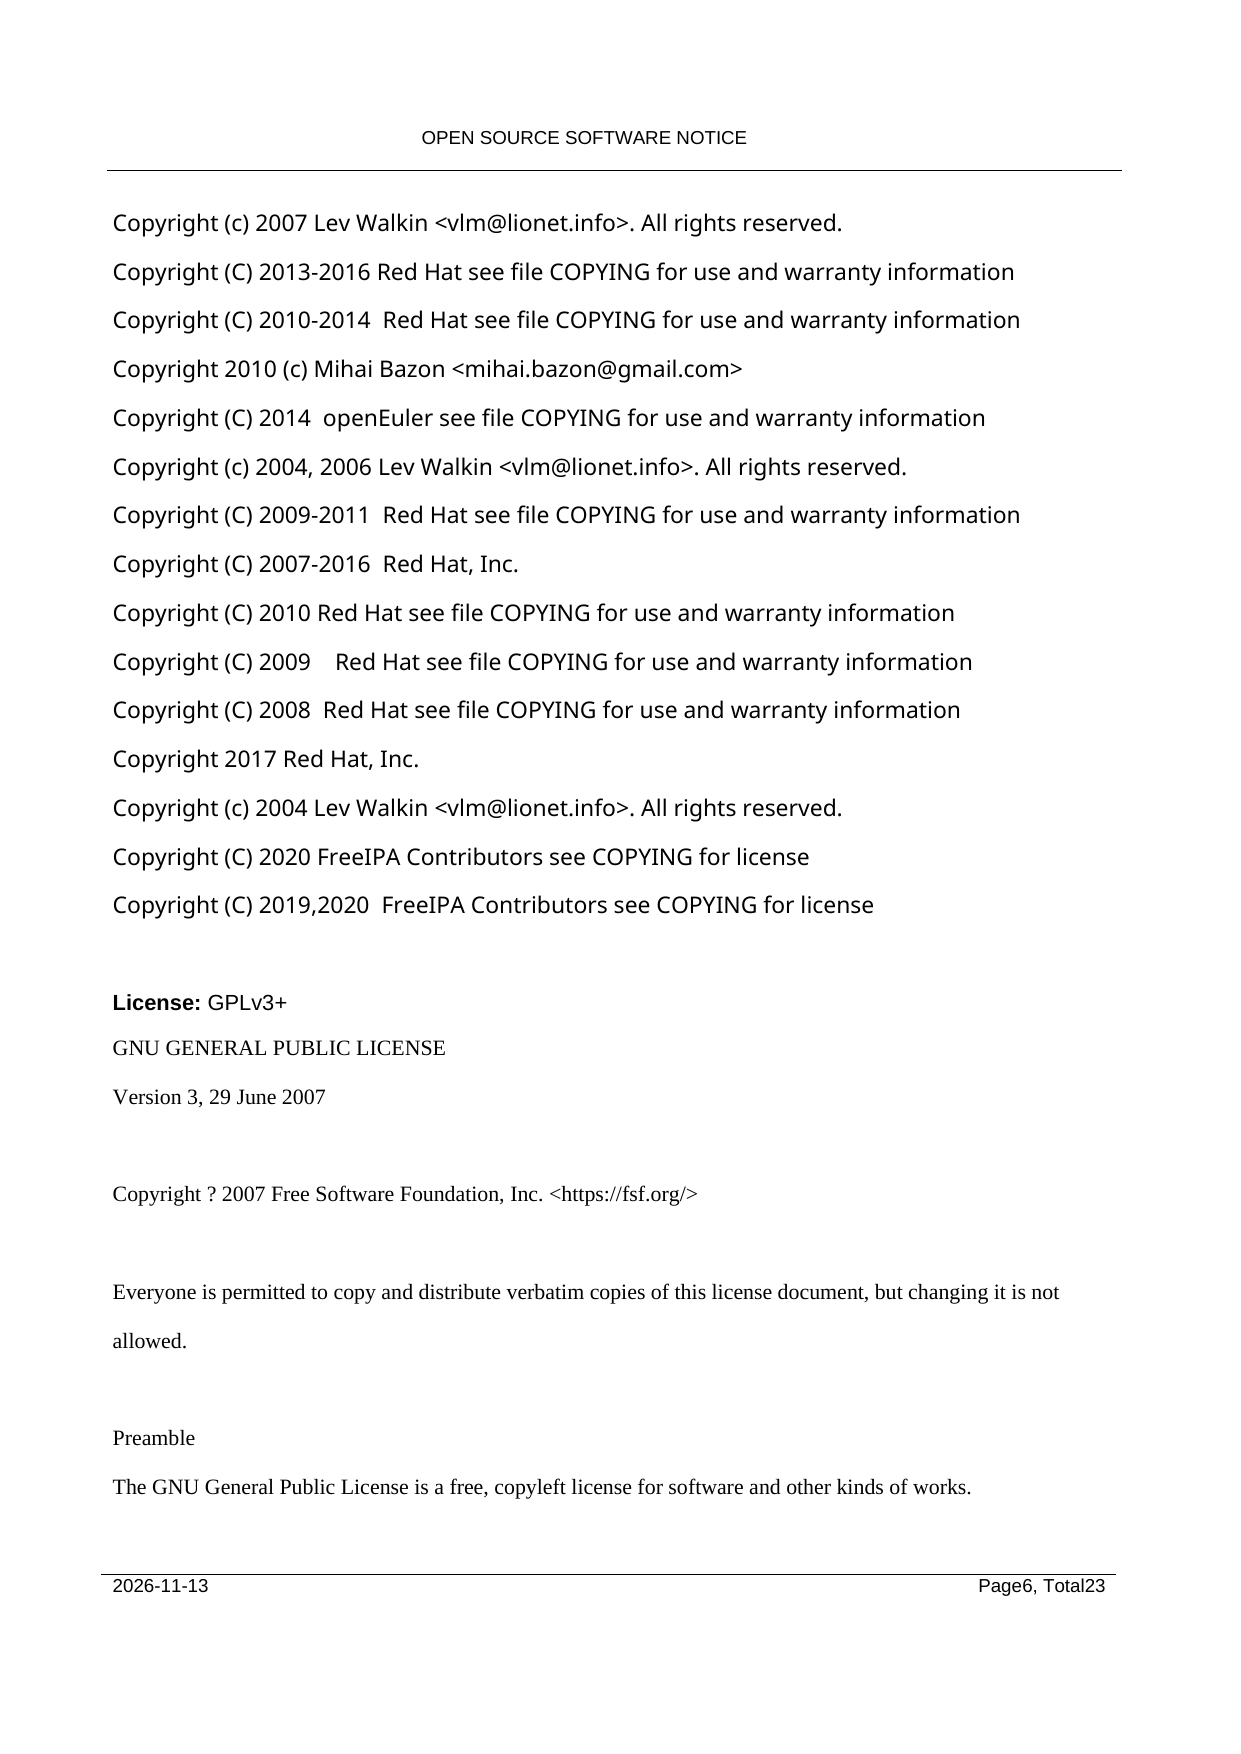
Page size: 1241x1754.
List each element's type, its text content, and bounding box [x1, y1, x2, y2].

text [112, 206, 1128, 970]
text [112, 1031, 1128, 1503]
text License: GPLv3+ [112, 986, 1128, 1019]
